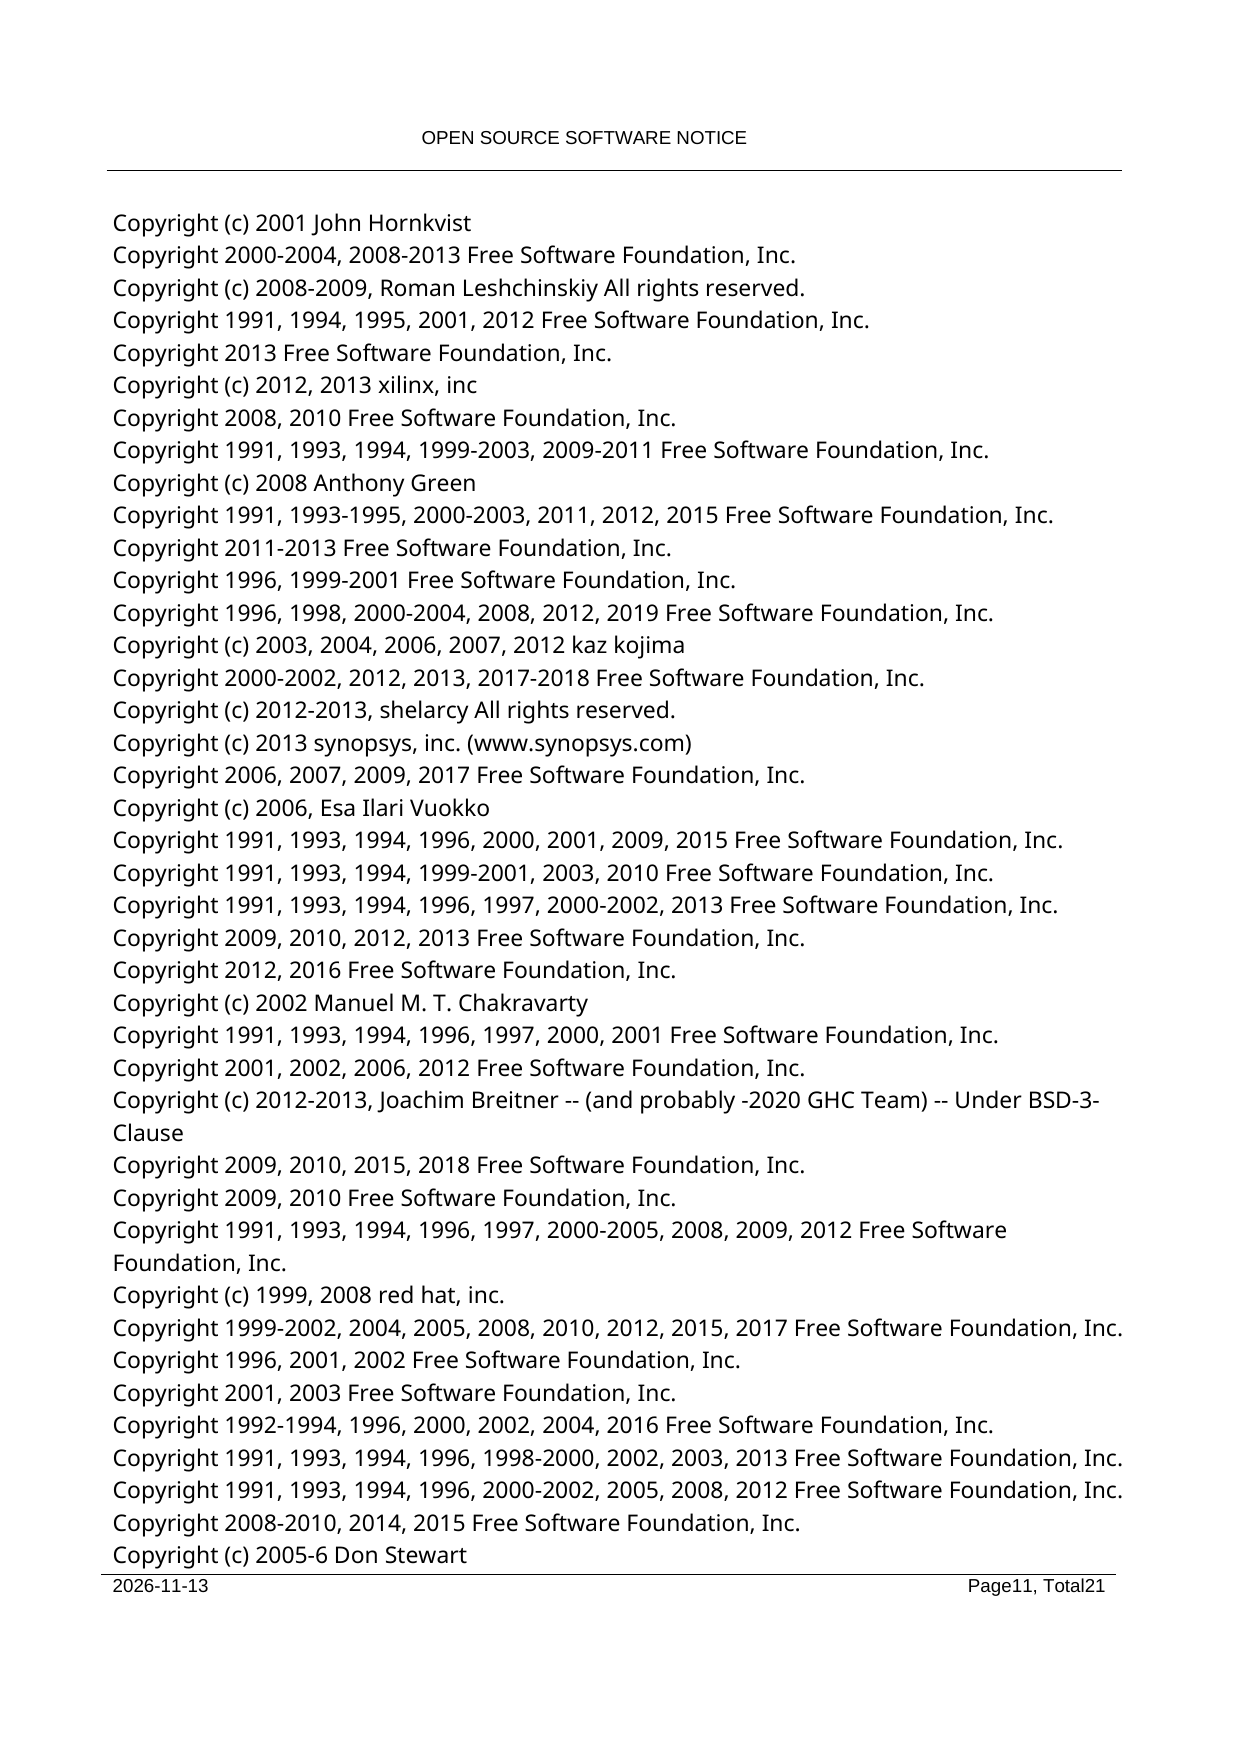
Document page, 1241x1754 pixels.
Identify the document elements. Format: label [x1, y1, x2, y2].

text [112, 206, 1128, 1571]
